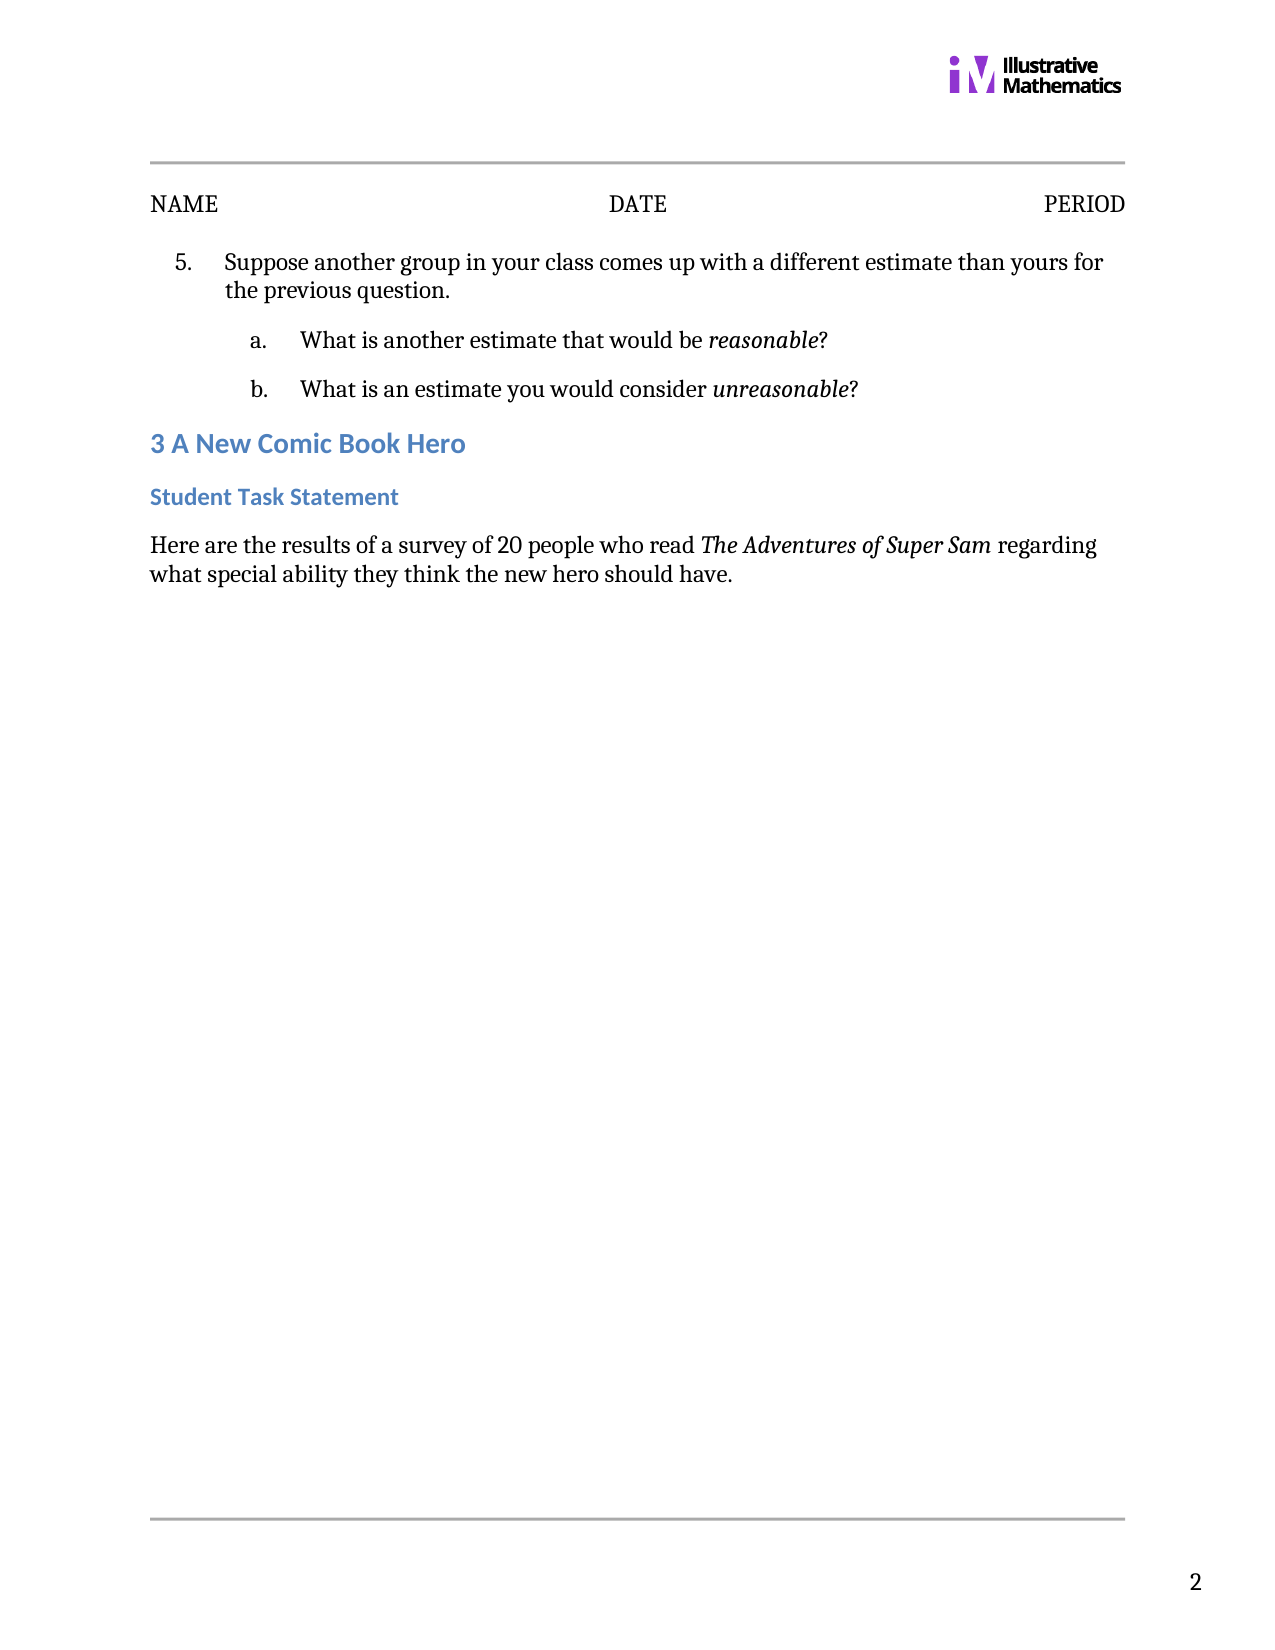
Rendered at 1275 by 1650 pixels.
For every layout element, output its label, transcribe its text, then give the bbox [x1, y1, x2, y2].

list What is an estimate you would consider unreasonable? [250, 375, 1125, 404]
picture [949, 55, 1121, 93]
subtitle 3 A New Comic Book Hero [150, 425, 1125, 461]
subtitle Student Task Statement [150, 481, 1125, 512]
list What is another estimate that would be reasonable? [250, 326, 1125, 354]
list Suppose another group in your class comes up with a different estimate than yours for the previous question. [175, 247, 1125, 305]
text Here are the results of a survey of 20 people who read The Adventures of Super Sam regarding what special ability they think the new hero should have. [150, 531, 1125, 588]
